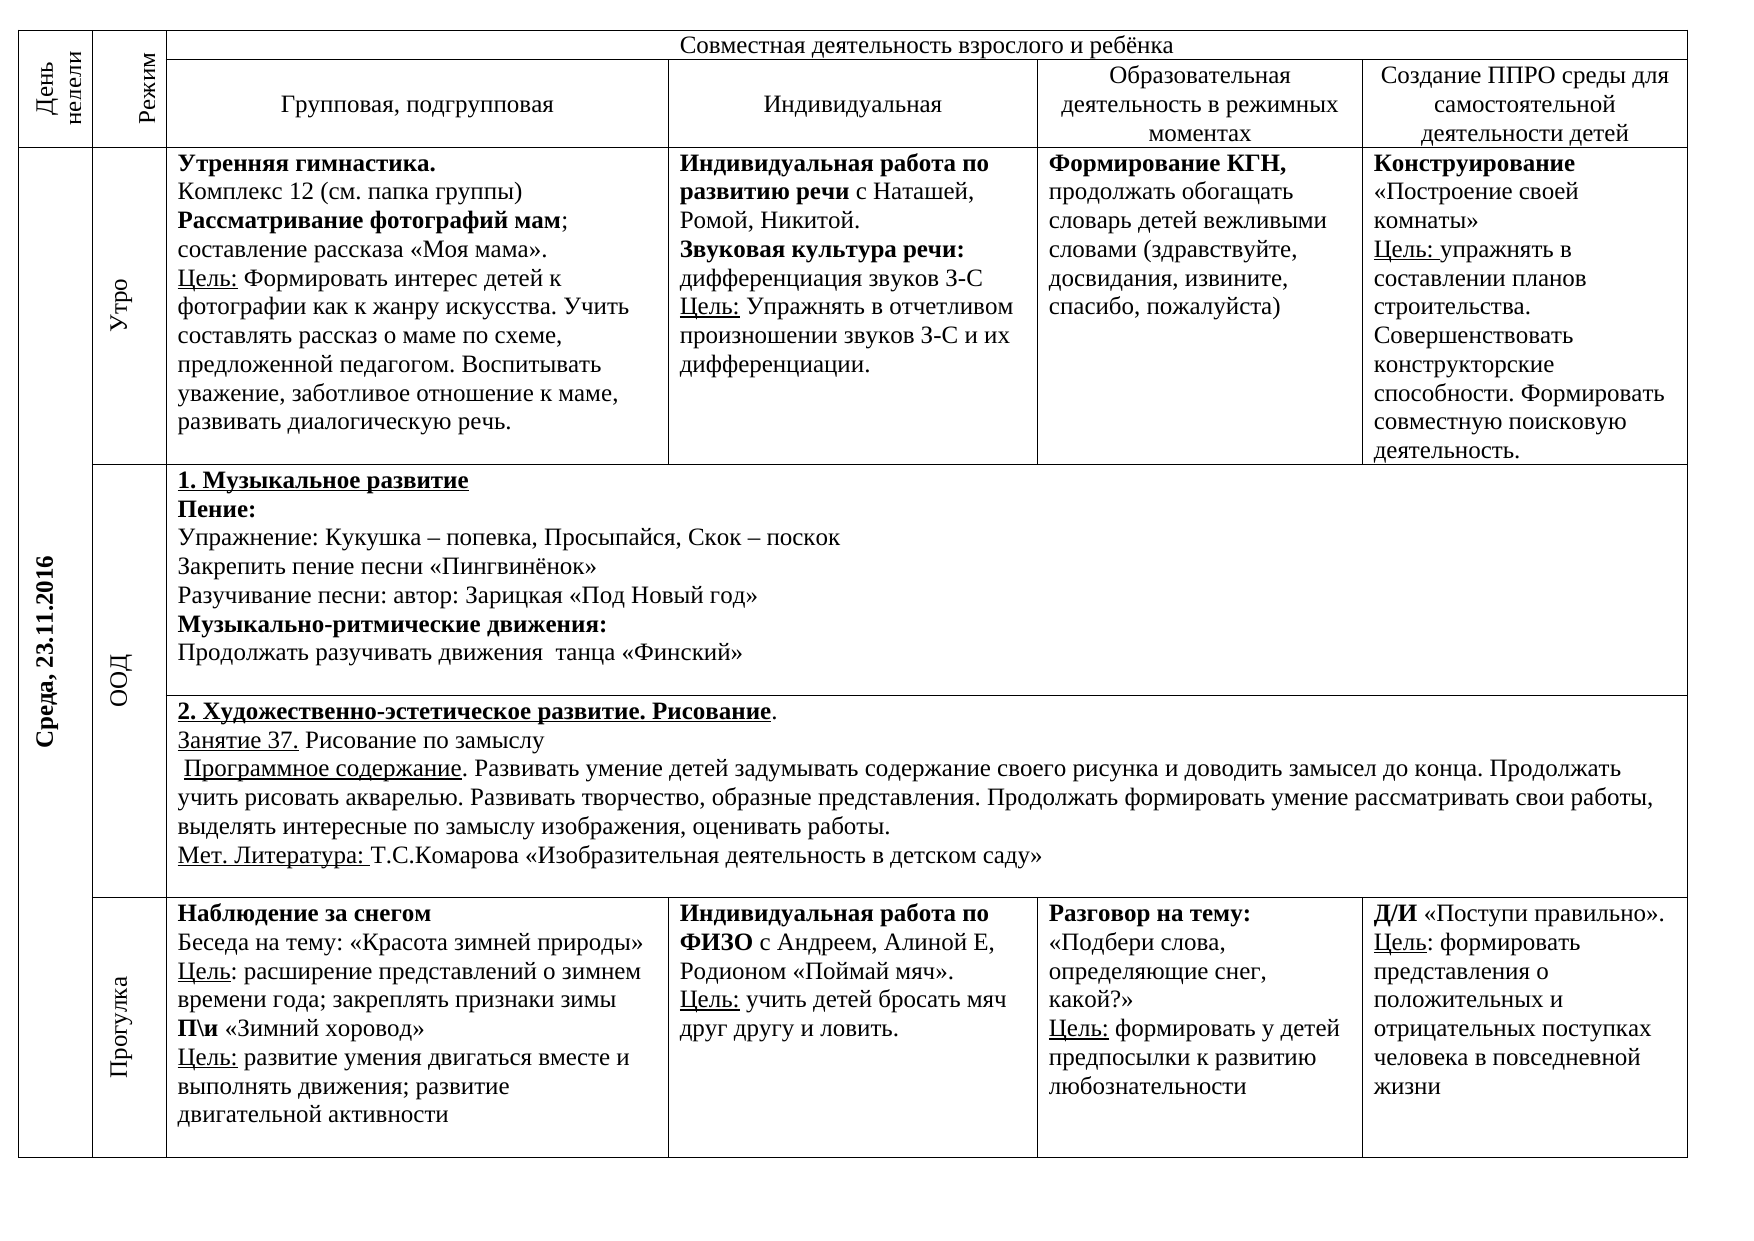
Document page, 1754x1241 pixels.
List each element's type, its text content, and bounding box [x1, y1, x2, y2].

table_cell Утро [93, 148, 166, 464]
table_cell Групповая, подгрупповая [167, 60, 668, 147]
table_cell Разговор на тему: «Подбери слова, определяющие снег, какой?» Цель: формировать у детей предпосылки к развитию любознательности [1038, 898, 1362, 1157]
table_header Совместная деятельность взрослого и ребёнка [167, 31, 1687, 59]
table_cell Прогулка [93, 898, 166, 1157]
table_cell Наблюдение за снегом Беседа на тему: «Красота зимней природы» Цель: расширение представлений о зимнем времени года; закреплять признаки зимы П\и «Зимний хоровод» Цель: развитие умения двигаться вместе и выполнять движения; развитие двигательной активности [167, 898, 668, 1157]
table_cell Индивидуальная [669, 60, 1037, 147]
table_cell Среда, 23.11.2016 [19, 148, 92, 1157]
table_cell 1. Музыкальное развитие Пение: Упражнение: Кукушка – попевка, Просыпайся, Скок – поскок Закрепить пение песни «Пингвинёнок» Разучивание песни: автор: Зарицкая «Под Новый год» Музыкально-ритмические движения: Продолжать разучивать движения танца «Финский» [167, 465, 1687, 695]
table_cell Формирование КГН, продолжать обогащать словарь детей вежливыми словами (здравствуйте, досвидания, извините, спасибо, пожалуйста) [1038, 148, 1362, 464]
table_cell Образовательная деятельность в режимных моментах [1038, 60, 1362, 147]
table_cell Конструирование «Построение своей комнаты» Цель: упражнять в составлении планов строительства. Совершенствовать конструкторские способности. Формировать совместную поисковую деятельность. [1363, 148, 1687, 464]
table_cell ООД [93, 465, 166, 897]
table_header Режим [93, 31, 166, 147]
table_cell Создание ППРО среды для самостоятельной деятельности детей [1363, 60, 1687, 147]
table_header День недели [19, 31, 92, 147]
table_cell Д/И «Поступи правильно». Цель: формировать представления о положительных и отрицательных поступках человека в повседневной жизни [1363, 898, 1687, 1157]
table_cell Утренняя гимнастика. Комплекс 12 (см. папка группы) Рассматривание фотографий мам; составление рассказа «Моя мама». Цель: Формировать интерес детей к фотографии как к жанру искусства. Учить составлять рассказ о маме по схеме, предложенной педагогом. Воспитывать уважение, заботливое отношение к маме, развивать диалогическую речь. [167, 148, 668, 464]
table_cell Индивидуальная работа по развитию речи с Наташей, Ромой, Никитой. Звуковая культура речи: дифференциация звуков З-С Цель: Упражнять в отчетливом произношении звуков З-С и их дифференциации. [669, 148, 1037, 464]
table_cell 2. Художественно-эстетическое развитие. Рисование. Занятие 37. Рисование по замыслу Программное содержание. Развивать умение детей задумывать содержание своего рисунка и доводить замысел до конца. Продолжать учить рисовать акварелью. Развивать творчество, образные представления. Продолжать формировать умение рассматривать свои работы, выделять интересные по замыслу изображения, оценивать работы. Мет. Литература: Т.С.Комарова «Изобразительная деятельность в детском саду» [167, 696, 1687, 897]
table_cell Индивидуальная работа по ФИЗО с Андреем, Алиной Е, Родионом «Поймай мяч». Цель: учить детей бросать мяч друг другу и ловить. [669, 898, 1037, 1157]
